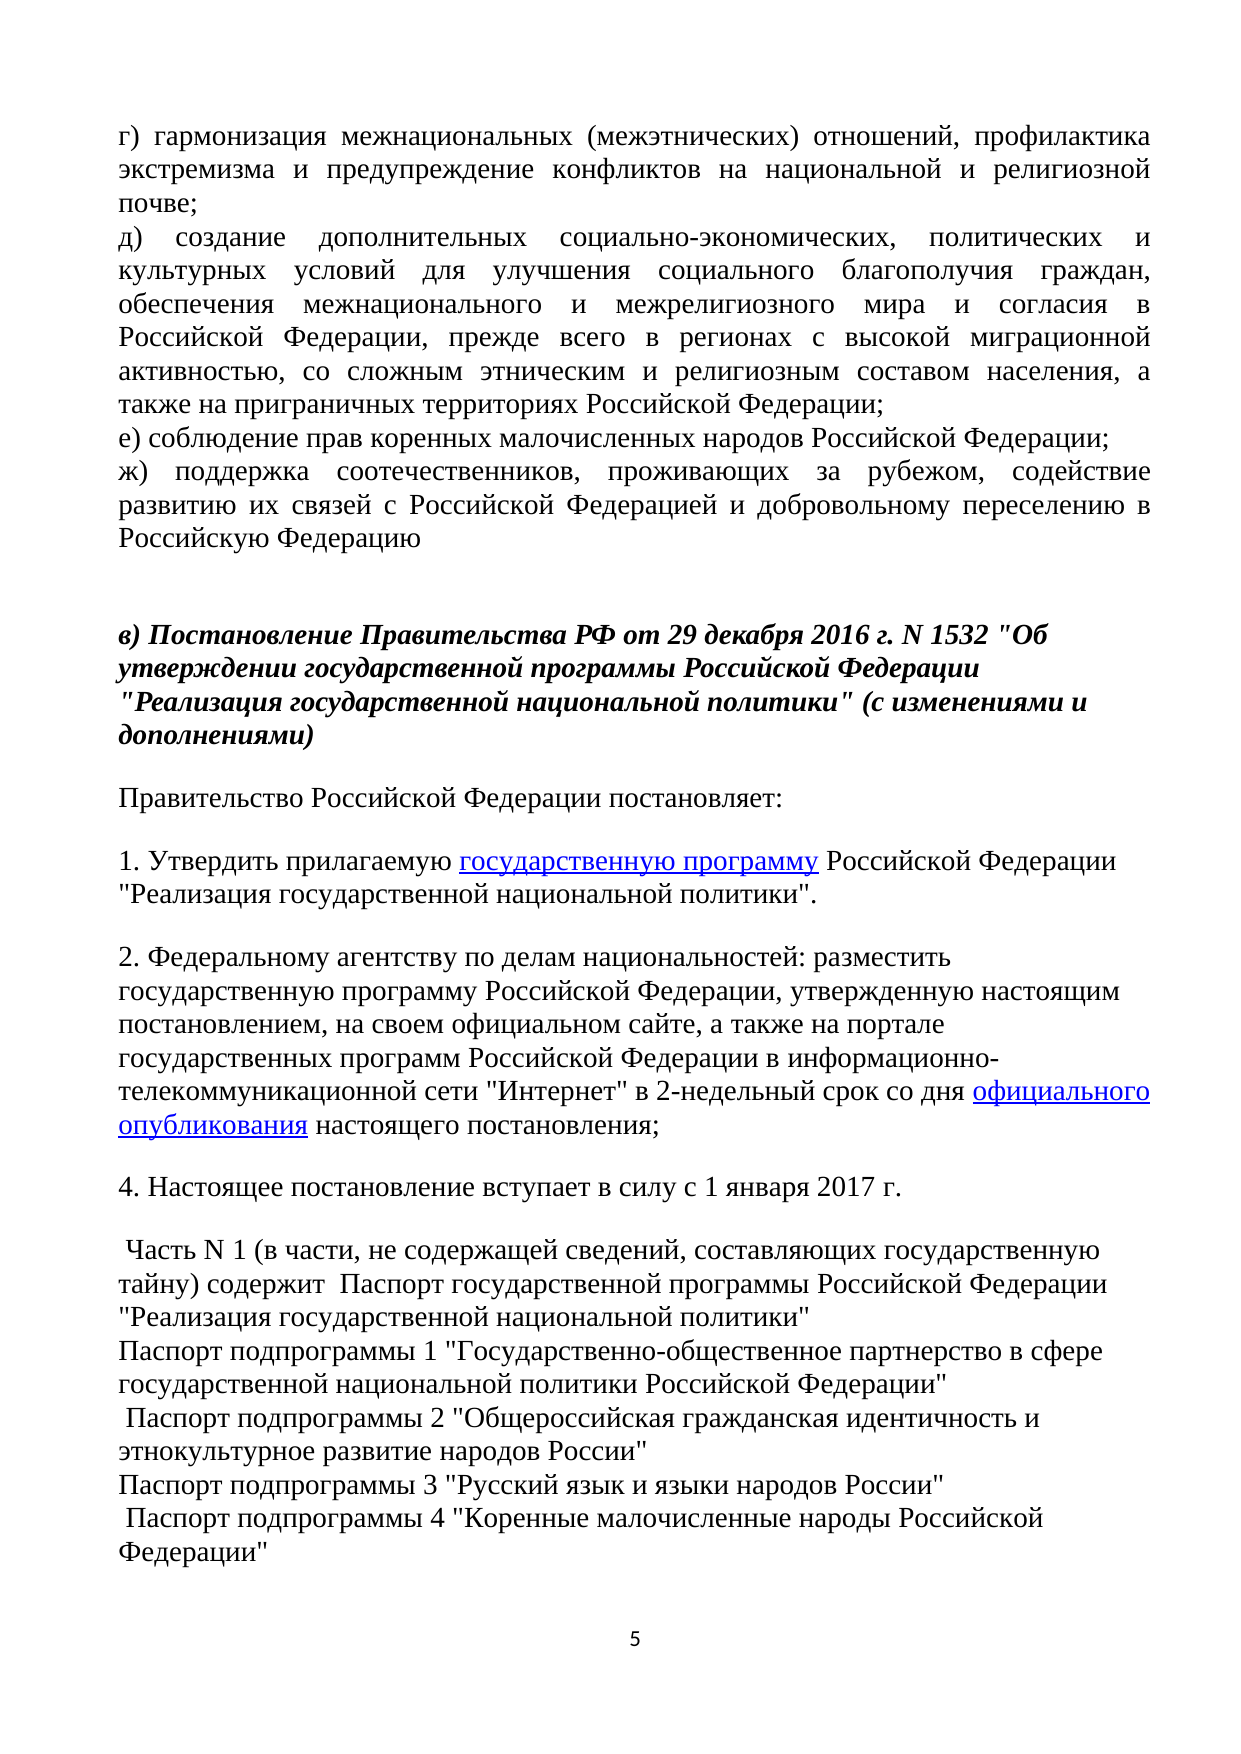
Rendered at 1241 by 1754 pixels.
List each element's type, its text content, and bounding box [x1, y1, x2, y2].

text ж) поддержка соотечественников, проживающих за рубежом, содействие развитию их связей с Российской Федерацией и добровольному переселению в Российскую Федерацию [118, 453, 1152, 554]
text Правительство Российской Федерации постановляет: [118, 780, 1152, 814]
text Паспорт подпрограммы 3 "Русский язык и языки народов России" [118, 1467, 1152, 1501]
text Паспорт подпрограммы 2 "Общероссийская гражданская идентичность и этнокультурное развитие народов России" [118, 1400, 1152, 1467]
text 2. Федеральному агентству по делам национальностей: разместить государственную программу Российской Федерации, утвержденную настоящим постановлением, на своем официальном сайте, а также на портале государственных программ Российской Федерации в информационно-телекоммуникационной сети "Интернет" в 2-недельный срок со дня официального опубликования настоящего постановления; [118, 939, 1152, 1140]
text д) создание дополнительных социально-экономических, политических и культурных условий для улучшения социального благополучия граждан, обеспечения межнационального и межрелигиозного мира и согласия в Российской Федерации, прежде всего в регионах с высокой миграционной активностью, со сложным этническим и религиозным составом населения, а также на приграничных территориях Российской Федерации; [118, 219, 1152, 420]
text 4. Настоящее постановление вступает в силу с 1 января 2017 г. [118, 1169, 1152, 1203]
text 1. Утвердить прилагаемую государственную программу Российской Федерации "Реализация государственной национальной политики". [118, 843, 1152, 910]
text е) соблюдение прав коренных малочисленных народов Российской Федерации; [118, 420, 1152, 453]
text Паспорт подпрограммы 1 "Государственно-общественное партнерство в сфере государственной национальной политики Российской Федерации" [118, 1333, 1152, 1400]
text Часть N 1 (в части, не содержащей сведений, составляющих государственную тайну) содержит Паспорт государственной программы Российской Федерации "Реализация государственной национальной политики" [118, 1232, 1152, 1333]
text Паспорт подпрограммы 4 "Коренные малочисленные народы Российской Федерации" [118, 1501, 1152, 1568]
text в) Постановление Правительства РФ от 29 декабря 2016 г. N 1532 "Об утверждении государственной программы Российской Федерации "Реализация государственной национальной политики" (с изменениями и дополнениями) [118, 617, 1152, 751]
text г) гармонизация межнациональных (межэтнических) отношений, профилактика экстремизма и предупреждение конфликтов на национальной и религиозной почве; [118, 118, 1152, 219]
